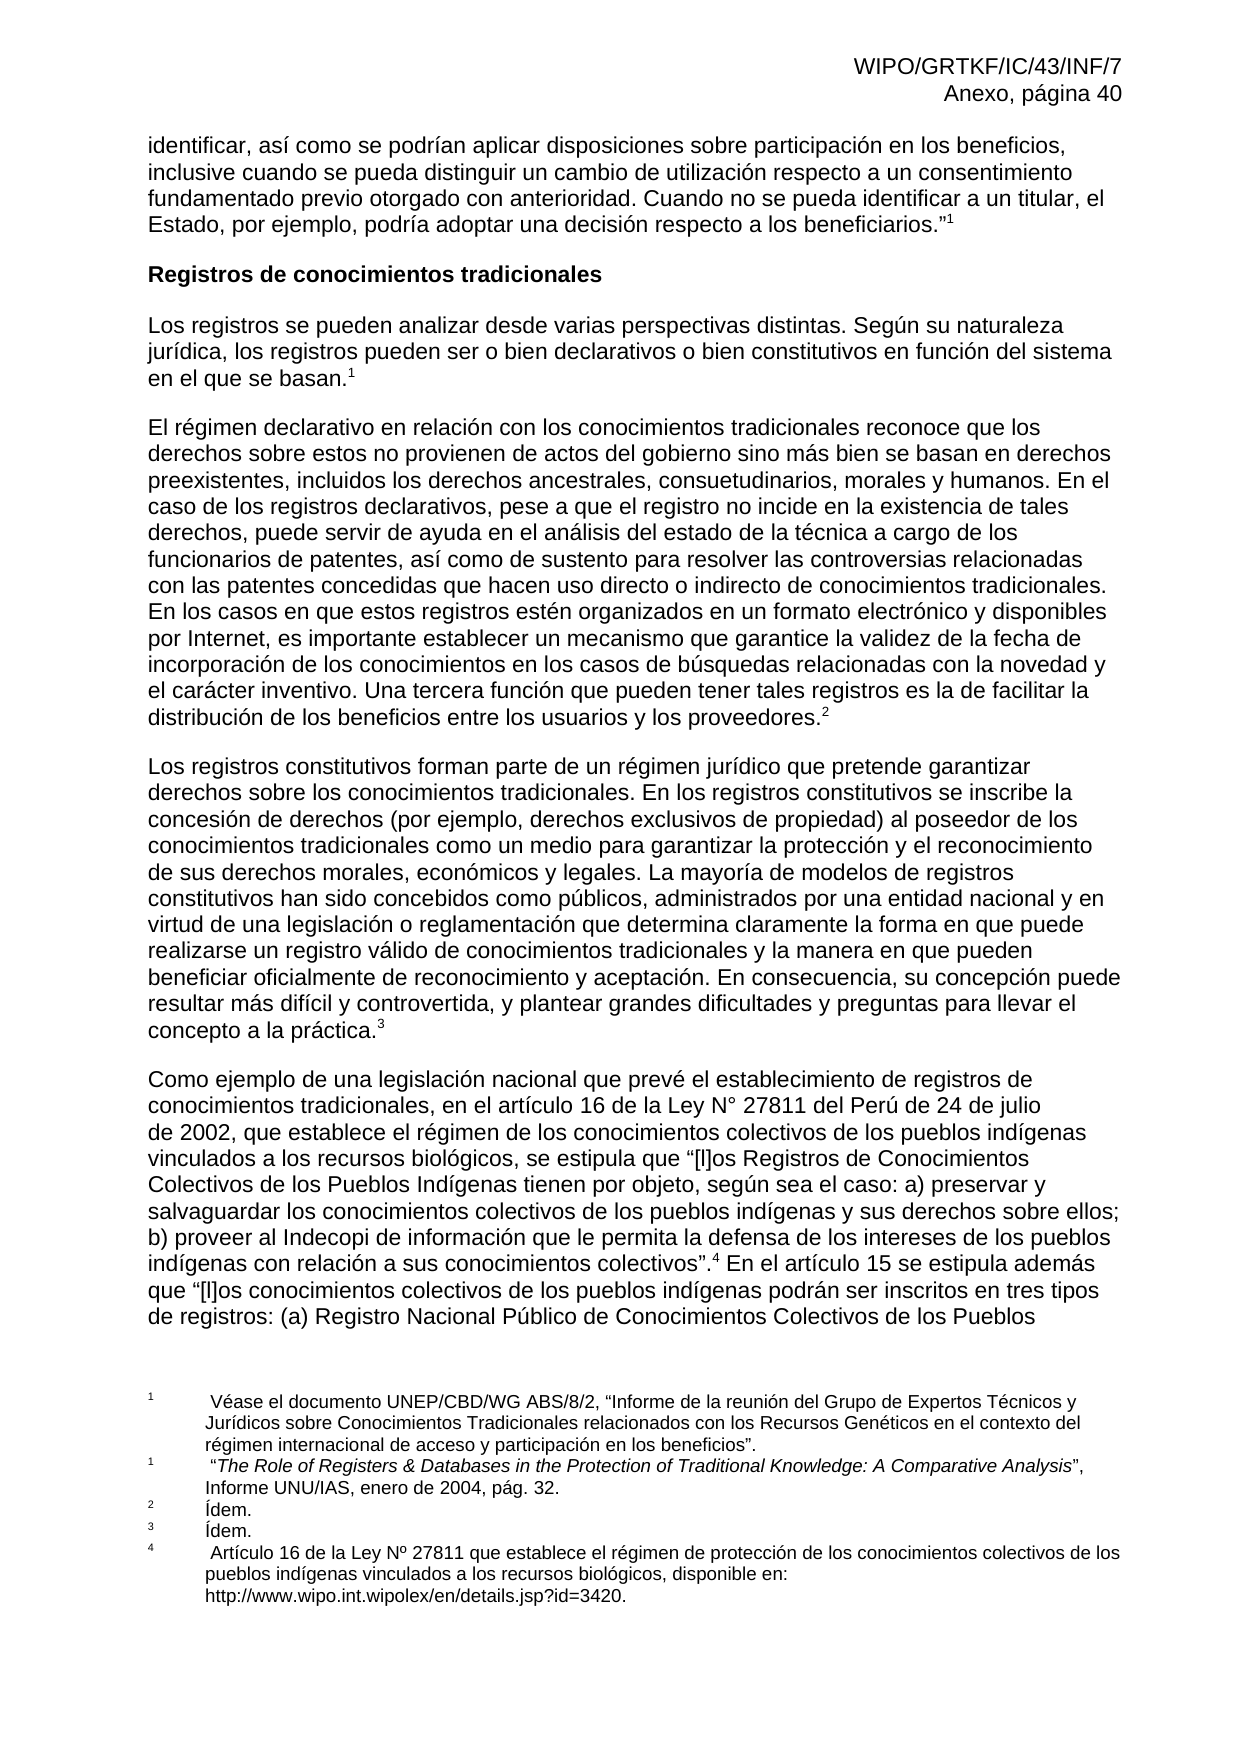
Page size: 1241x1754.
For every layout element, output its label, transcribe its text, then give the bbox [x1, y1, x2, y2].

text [148, 1066, 1122, 1329]
text Registros de conocimientos tradicionales [148, 261, 1122, 287]
text Los registros se pueden analizar desde varias perspectivas distintas. Según su naturaleza jurídica, los registros pueden ser o bien declarativos o bien constitutivos en función del sistema en el que se basan. [148, 312, 1122, 391]
text El régimen declarativo en relación con los conocimientos tradicionales reconoce que los derechos sobre estos no provienen de actos del gobierno sino más bien se basan en derechos preexistentes, incluidos los derechos ancestrales, consuetudinarios, morales y humanos. En el caso de los registros declarativos, pese a que el registro no incide en la existencia de tales derechos, puede servir de ayuda en el análisis del estado de la técnica a cargo de los funcionarios de patentes, así como de sustento para resolver las controversias relacionadas con las patentes concedidas que hacen uso directo o indirecto de conocimientos tradicionales. En los casos en que estos registros estén organizados en un formato electrónico y disponibles por Internet, es importante establecer un mecanismo que garantice la validez de la fecha de incorporación de los conocimientos en los casos de búsquedas relacionadas con la novedad y el carácter inventivo. Una tercera función que pueden tener tales registros es la de facilitar la distribución de los beneficios entre los usuarios y los proveedores. [148, 414, 1122, 730]
text Los registros constitutivos forman parte de un régimen jurídico que pretende garantizar derechos sobre los conocimientos tradicionales. En los registros constitutivos se inscribe la concesión de derechos (por ejemplo, derechos exclusivos de propiedad) al poseedor de los conocimientos tradicionales como un medio para garantizar la protección y el reconocimiento de sus derechos morales, económicos y legales. La mayoría de modelos de registros constitutivos han sido concebidos como públicos, administrados por una entidad nacional y en virtud de una legislación o reglamentación que determina claramente la forma en que puede realizarse un registro válido de conocimientos tradicionales y la manera en que pueden beneficiar oficialmente de reconocimiento y aceptación. En consecuencia, su concepción puede resultar más difícil y controvertida, y plantear grandes dificultades y preguntas para llevar el concepto a la práctica. [148, 753, 1122, 1043]
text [148, 132, 1122, 238]
